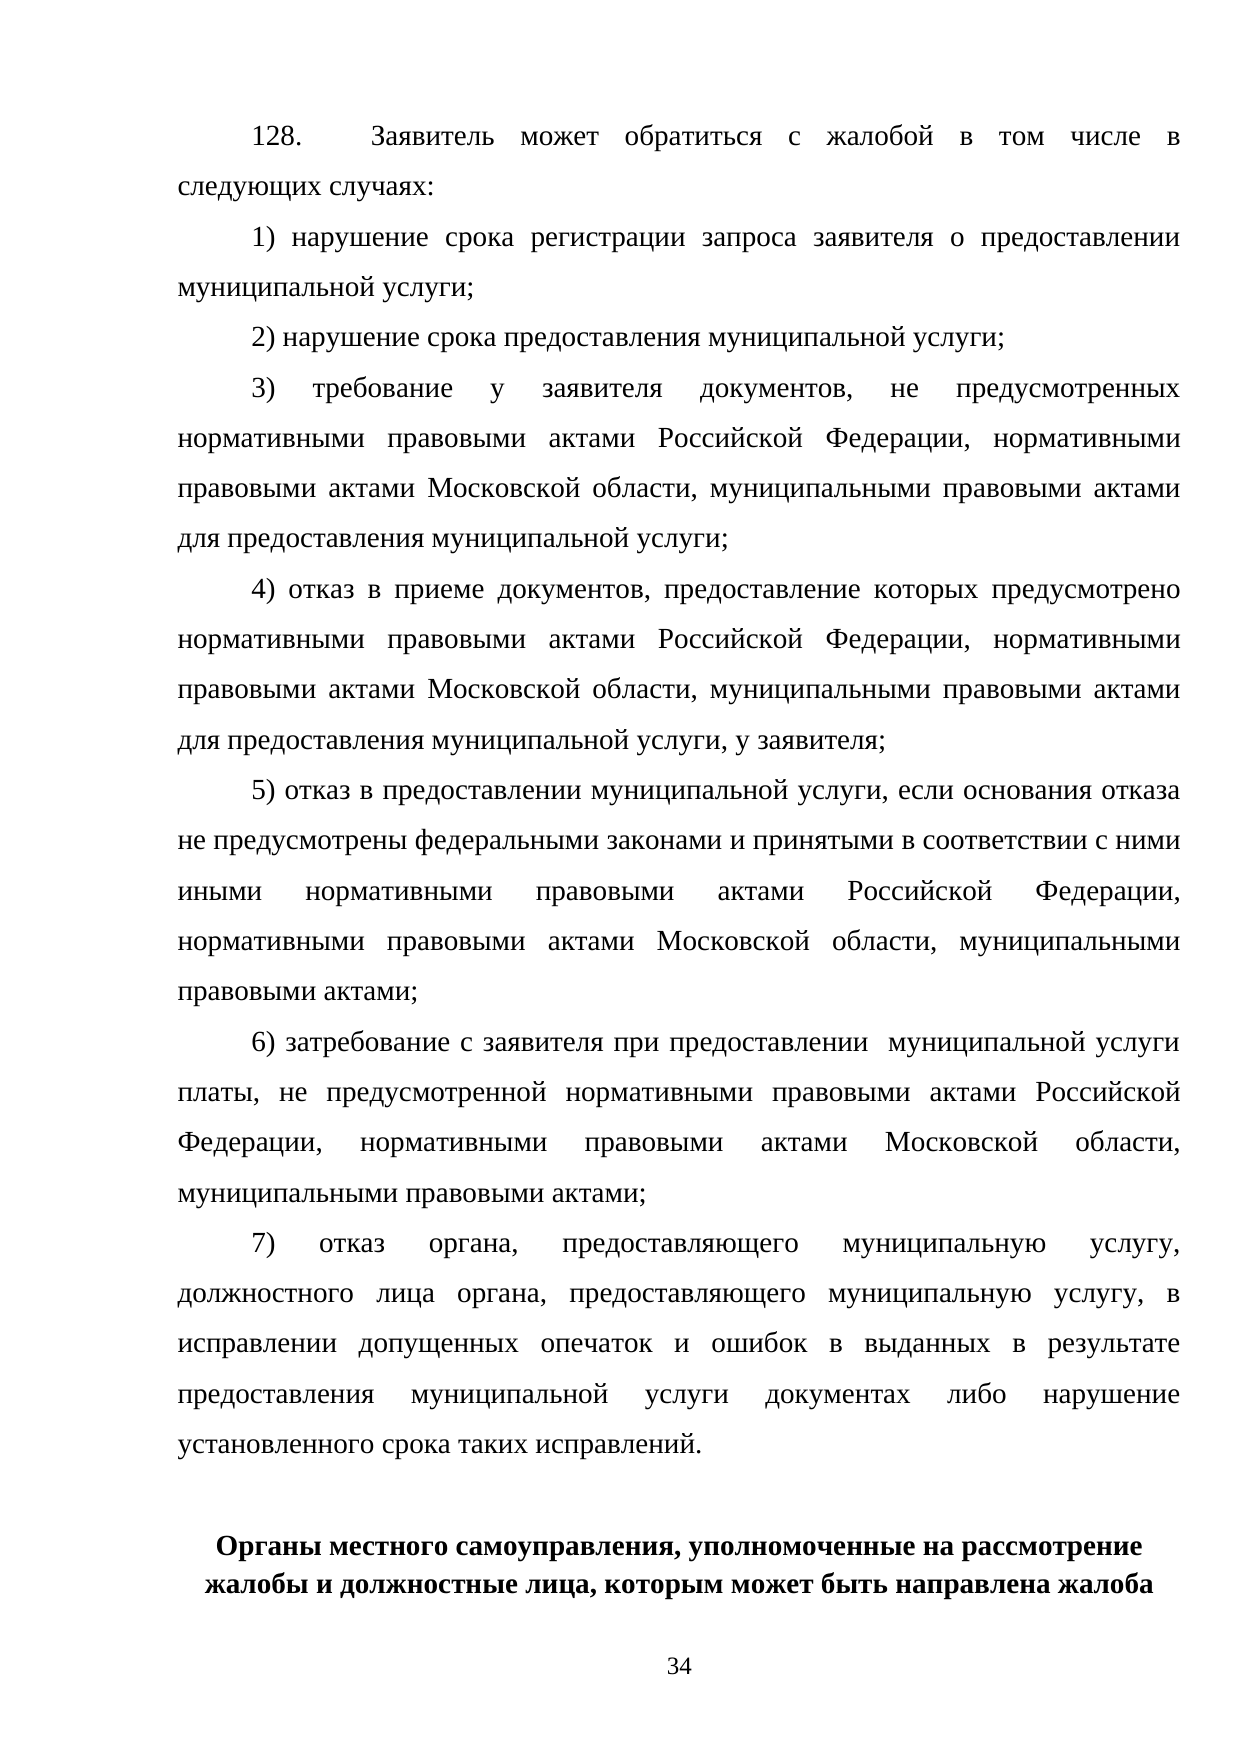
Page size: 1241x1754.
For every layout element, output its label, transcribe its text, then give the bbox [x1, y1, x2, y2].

text 1) нарушение срока регистрации запроса заявителя о предоставлении муниципальной услуги; [177, 219, 1181, 303]
text 2) нарушение срока предоставления муниципальной услуги; [177, 319, 1181, 353]
text 5) отказ в предоставлении муниципальной услуги, если основания отказа не предусмотрены федеральными законами и принятыми в соответствии с ними иными нормативными правовыми актами Российской Федерации, нормативными правовыми актами Московской области, муниципальными правовыми актами; [177, 772, 1181, 1007]
list Заявитель может обратиться с жалобой в том числе в следующих случаях: [177, 118, 1181, 202]
text 3) требование у заявителя документов, не предусмотренных нормативными правовыми актами Российской Федерации, нормативными правовыми актами Московской области, муниципальными правовыми актами для предоставления муниципальной услуги; [177, 370, 1181, 554]
text 7) отказ органа, предоставляющего муниципальную услугу, должностного лица органа, предоставляющего муниципальную услугу, в исправлении допущенных опечаток и ошибок в выданных в результате предоставления муниципальной услуги документах либо нарушение установленного срока таких исправлений. [177, 1225, 1181, 1460]
text Органы местного самоуправления, уполномоченные на рассмотрение жалобы и должностные лица, которым может быть направлена жалоба [177, 1528, 1181, 1600]
text 4) отказ в приеме документов, предоставление которых предусмотрено нормативными правовыми актами Российской Федерации, нормативными правовыми актами Московской области, муниципальными правовыми актами для предоставления муниципальной услуги, у заявителя; [177, 571, 1181, 755]
text 6) затребование с заявителя при предоставлении муниципальной услуги платы, не предусмотренной нормативными правовыми актами Российской Федерации, нормативными правовыми актами Московской области, муниципальными правовыми актами; [177, 1024, 1181, 1208]
